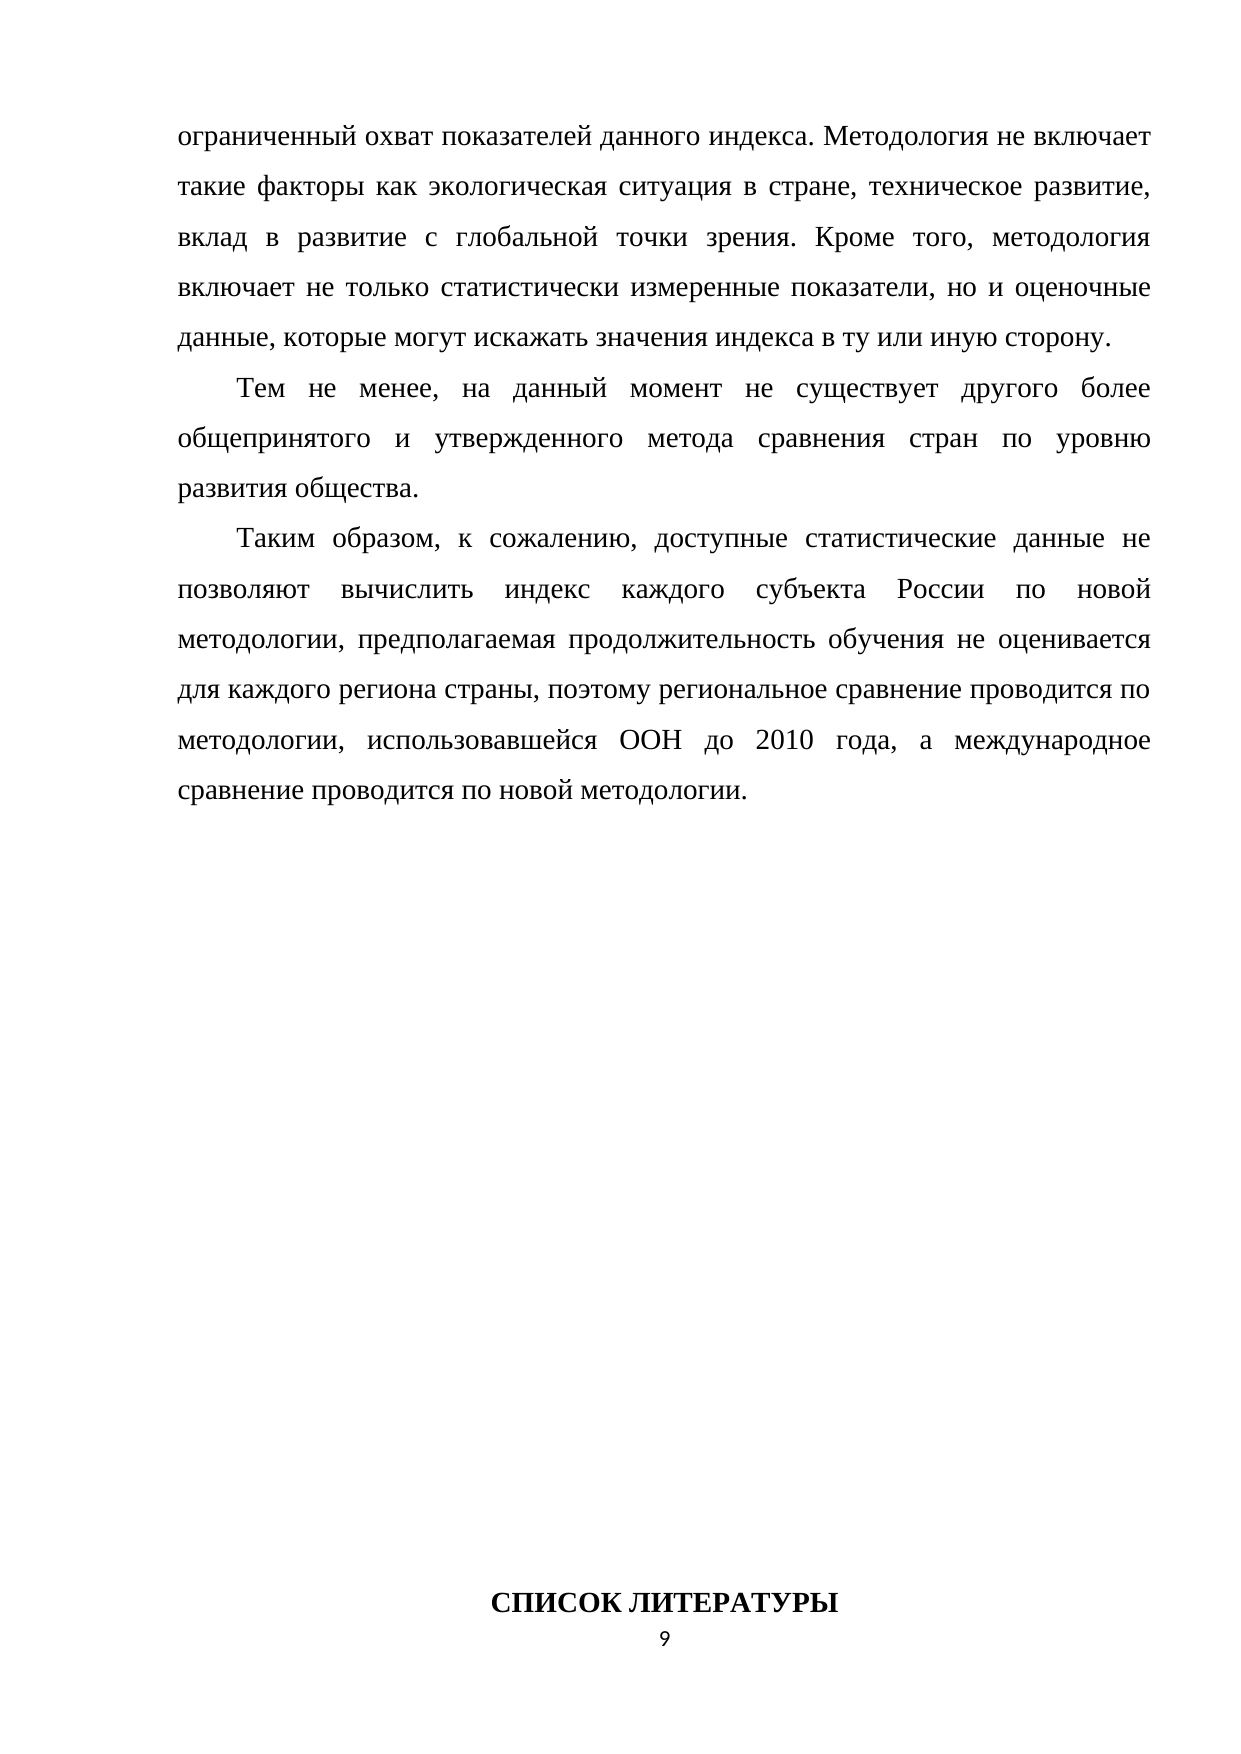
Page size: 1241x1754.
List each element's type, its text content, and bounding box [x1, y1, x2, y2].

list Тем не менее, на данный момент не существует другого более общепринятого и утвержденного метода сравнения стран по уровню развития общества. [177, 370, 1152, 504]
text СПИСОК ЛИТЕРАТУРЫ [177, 1586, 1152, 1619]
list Таким образом, к сожалению, доступные статистические данные не позволяют вычислить индекс каждого субъекта России по новой методологии, предполагаемая продолжительность обучения не оценивается для каждого региона страны, поэтому региональное сравнение проводится по методологии, использовавшейся ООН до 2010 года, а международное сравнение проводится по новой методологии. [177, 521, 1152, 806]
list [177, 118, 1152, 353]
